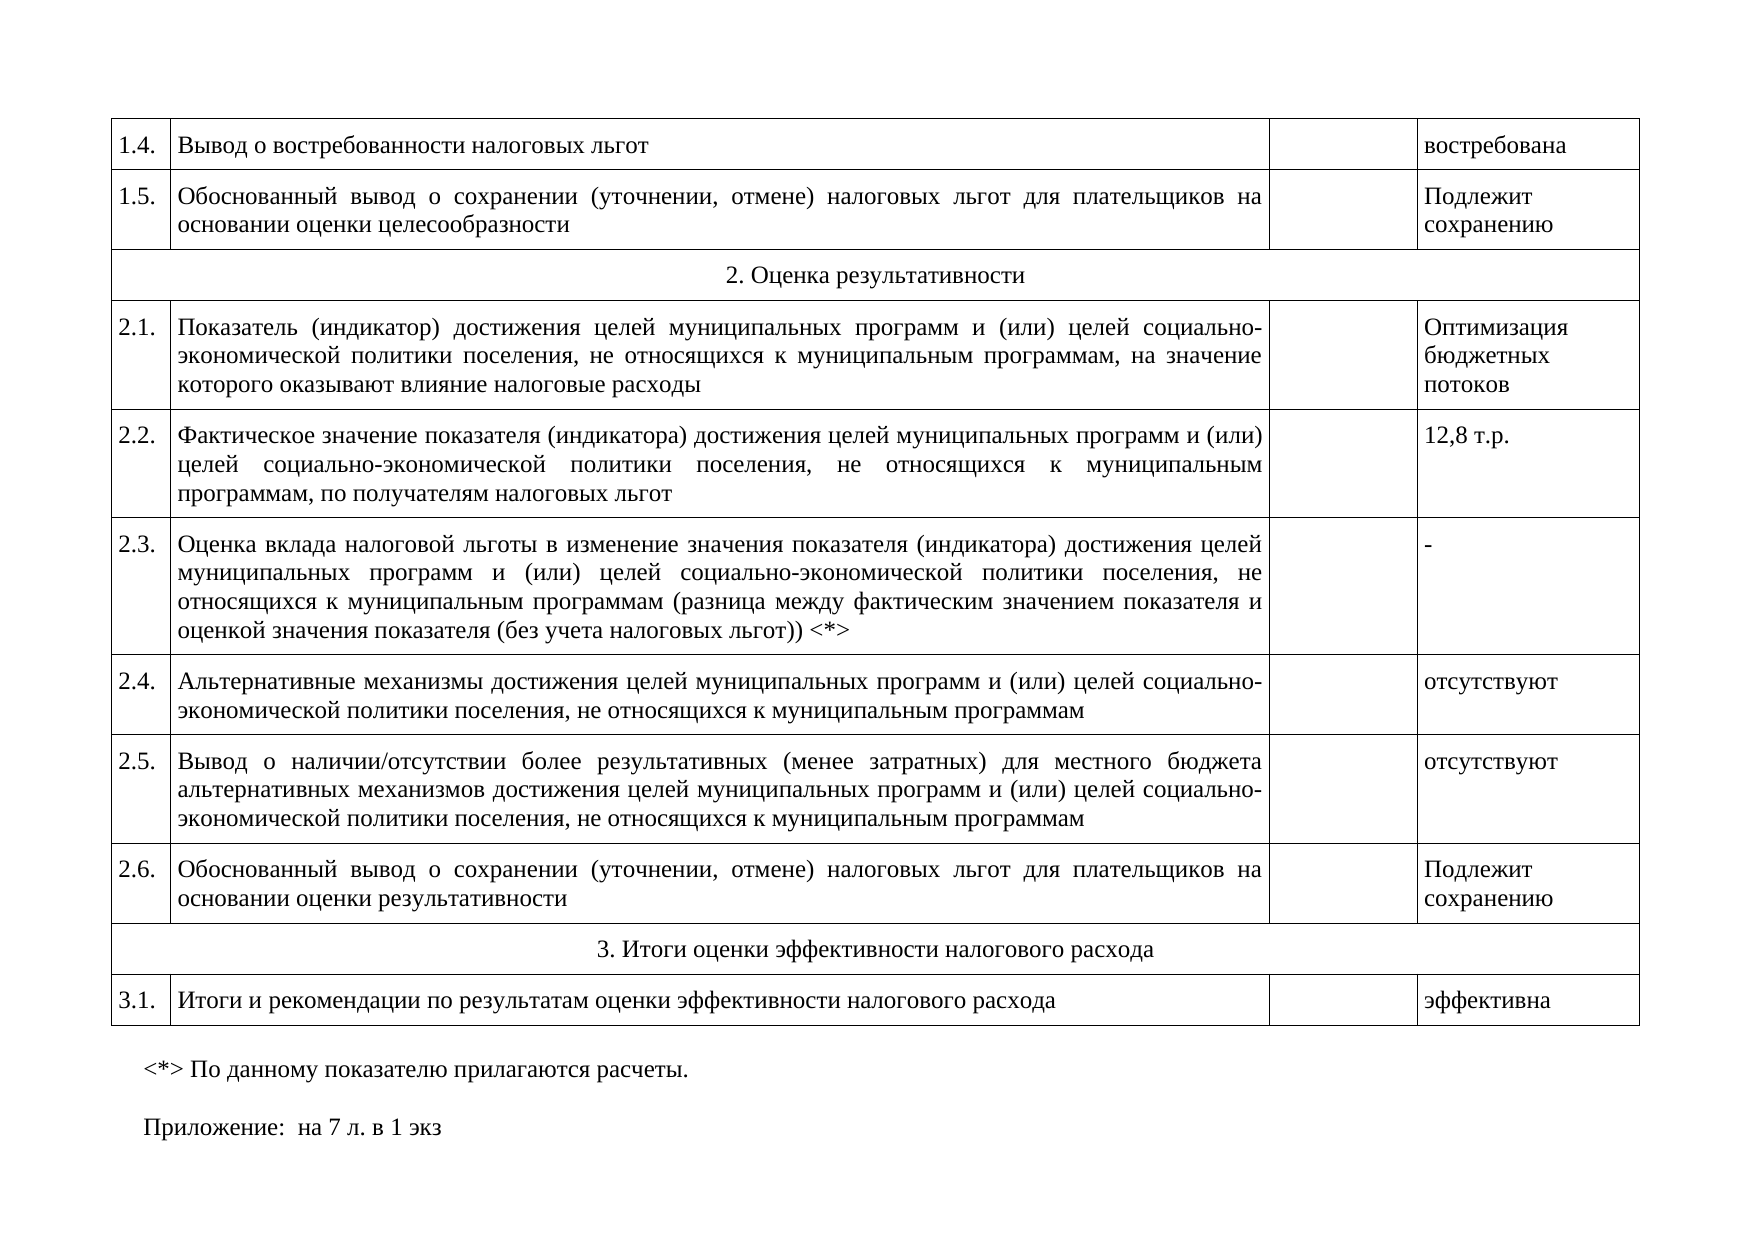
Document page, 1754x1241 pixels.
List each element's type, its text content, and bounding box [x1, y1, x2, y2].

table_cell Оценка вклада налоговой льготы в изменение значения показателя (индикатора) достижения целей муниципальных программ и (или) целей социально-экономической политики поселения, не относящихся к муниципальным программам (разница между фактическим значением показателя и оценкой значения показателя (без учета налоговых льгот)) <*> [171, 518, 1269, 654]
table_cell Обоснованный вывод о сохранении (уточнении, отмене) налоговых льгот для плательщиков на основании оценки результативности [171, 844, 1269, 922]
table_cell эффективна [1418, 975, 1639, 1024]
table_cell [1270, 119, 1417, 169]
table_cell Подлежит сохранению [1418, 844, 1639, 922]
table_cell [1270, 735, 1417, 843]
table_cell 2.4. [112, 655, 170, 734]
text <*> По данному показателю прилагаются расчеты. [118, 1054, 1636, 1083]
text Приложение: на 7 л. в 1 экз [118, 1112, 1636, 1141]
table_cell 1.5. [112, 170, 170, 249]
table_cell 2.6. [112, 844, 170, 922]
table_cell 2.5. [112, 735, 170, 843]
table_cell Обоснованный вывод о сохранении (уточнении, отмене) налоговых льгот для плательщиков на основании оценки целесообразности [171, 170, 1269, 249]
table_cell Оптимизация бюджетных потоков [1418, 301, 1639, 408]
table_cell 2.2. [112, 410, 170, 517]
table_cell Вывод о востребованности налоговых льгот [171, 119, 1269, 169]
table_cell отсутствуют [1418, 655, 1639, 734]
table_cell 1.4. [112, 119, 170, 169]
table_cell [1270, 655, 1417, 734]
table_cell востребована [1418, 119, 1639, 169]
table_cell 2.3. [112, 518, 170, 654]
table_cell Вывод о наличии/отсутствии более результативных (менее затратных) для местного бюджета альтернативных механизмов достижения целей муниципальных программ и (или) целей социально-экономической политики поселения, не относящихся к муниципальным программам [171, 735, 1269, 843]
table_cell 2. Оценка результативности [112, 250, 1639, 300]
table_cell [1270, 975, 1417, 1024]
table_cell [1270, 170, 1417, 249]
table_cell 2.1. [112, 301, 170, 408]
table_cell [1270, 410, 1417, 517]
table_cell Альтернативные механизмы достижения целей муниципальных программ и (или) целей социально-экономической политики поселения, не относящихся к муниципальным программам [171, 655, 1269, 734]
table_cell 3.1. [112, 975, 170, 1024]
table_cell Подлежит сохранению [1418, 170, 1639, 249]
table_cell [1270, 844, 1417, 922]
table_cell 3. Итоги оценки эффективности налогового расхода [112, 924, 1639, 973]
table_cell отсутствуют [1418, 735, 1639, 843]
table_cell Показатель (индикатор) достижения целей муниципальных программ и (или) целей социально-экономической политики поселения, не относящихся к муниципальным программам, на значение которого оказывают влияние налоговые расходы [171, 301, 1269, 408]
table_cell 12,8 т.р. [1418, 410, 1639, 517]
table_cell Фактическое значение показателя (индикатора) достижения целей муниципальных программ и (или) целей социально-экономической политики поселения, не относящихся к муниципальным программам, по получателям налоговых льгот [171, 410, 1269, 517]
table_cell - [1418, 518, 1639, 654]
table_cell [1270, 518, 1417, 654]
table_cell [1270, 301, 1417, 408]
table_cell Итоги и рекомендации по результатам оценки эффективности налогового расхода [171, 975, 1269, 1024]
